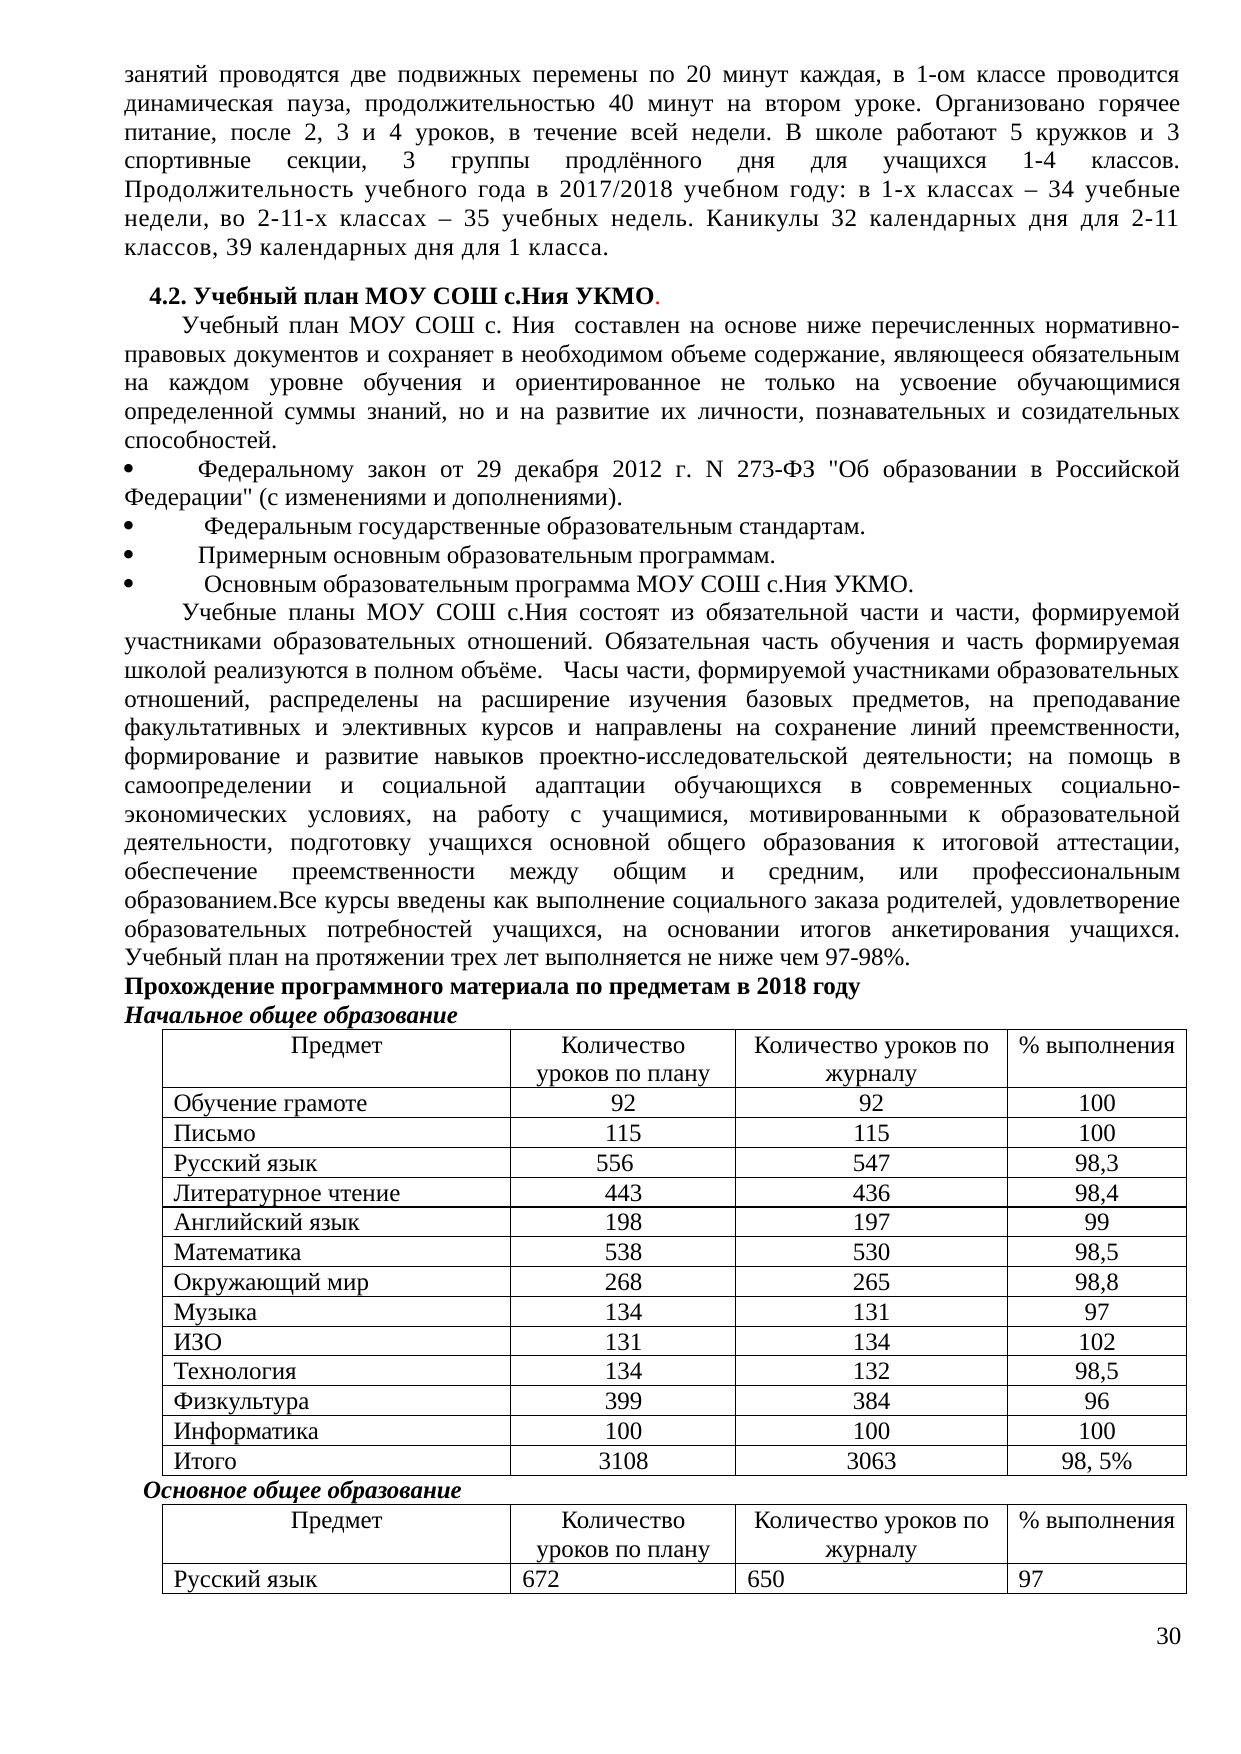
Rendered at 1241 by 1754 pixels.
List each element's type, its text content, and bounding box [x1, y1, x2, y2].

text Основное общее образование [124, 1476, 1181, 1504]
table_cell 3108 [511, 1446, 735, 1474]
table_cell 132 [736, 1356, 1007, 1385]
table_cell Информатика [163, 1416, 510, 1445]
table_header Предмет [163, 1030, 510, 1087]
text Прохождение программного материала по предметам в 2018 году [124, 971, 1181, 1000]
table_cell 538 [511, 1237, 735, 1266]
table_cell Окружающий мир [163, 1267, 510, 1296]
table_cell 131 [511, 1327, 735, 1355]
table_cell 97 [1008, 1297, 1186, 1326]
table_cell 384 [736, 1386, 1007, 1415]
table_cell 399 [511, 1386, 735, 1415]
table_cell Музыка [163, 1297, 510, 1326]
table_cell 443 [511, 1178, 735, 1206]
table_cell Технология [163, 1356, 510, 1385]
text Учебный план МОУ СОШ с. Ния составлен на основе ниже перечисленных нормативно-правовых документов и сохраняет в необходимом объеме содержание, являющееся обязательным на каждом уровне обучения и ориентированное не только на усвоение обучающимися определенной суммы знаний, но и на развитие их личности, познавательных и созидательных способностей. [124, 310, 1181, 454]
table_cell 96 [1008, 1386, 1186, 1415]
table_cell ИЗО [163, 1327, 510, 1355]
table_header % выполнения [1008, 1030, 1186, 1087]
table_cell 134 [736, 1327, 1007, 1355]
table_cell 265 [736, 1267, 1007, 1296]
table_cell 100 [736, 1416, 1007, 1445]
table_cell 98,4 [1008, 1178, 1186, 1206]
table_cell 100 [1008, 1088, 1186, 1117]
list Федеральным государственные образовательным стандартам. [124, 511, 1181, 540]
table_header Предмет [163, 1505, 510, 1563]
table_header Количество уроков по плану [511, 1030, 735, 1087]
table_cell 198 [511, 1208, 735, 1236]
table_cell 436 [736, 1178, 1007, 1206]
table_cell Русский язык [163, 1148, 510, 1177]
table_cell 197 [736, 1208, 1007, 1236]
table_cell Литературное чтение [163, 1178, 510, 1206]
table_cell 100 [1008, 1118, 1186, 1147]
table_cell 530 [736, 1237, 1007, 1266]
table_header % выполнения [1008, 1505, 1186, 1563]
table_cell Письмо [163, 1118, 510, 1147]
table_cell 98,5 [1008, 1356, 1186, 1385]
table_header Количество уроков по журналу [736, 1030, 1007, 1087]
table_cell 115 [511, 1118, 735, 1147]
table_cell 672 [511, 1564, 735, 1593]
table_cell 3063 [736, 1446, 1007, 1474]
table_cell 98,5 [1008, 1237, 1186, 1266]
table_cell 100 [511, 1416, 735, 1445]
table_cell 98, 5% [1008, 1446, 1186, 1474]
text Начальное общее образование [124, 1000, 1181, 1029]
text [124, 59, 1181, 260]
table_header Количество уроков по журналу [736, 1505, 1007, 1563]
table_cell 92 [511, 1088, 735, 1117]
table_cell 98,3 [1008, 1148, 1186, 1177]
table_cell 100 [1008, 1416, 1186, 1445]
table_cell Итого [163, 1446, 510, 1474]
list Федеральному закон от 29 декабря 2012 г. N 273-ФЗ "Об образовании в Российской Федерации" (с изменениями и дополнениями). [124, 454, 1181, 511]
table_cell Математика [163, 1237, 510, 1266]
text 4.2. Учебный план МОУ СОШ с.Ния УКМО. [124, 281, 1181, 310]
table_cell 134 [511, 1356, 735, 1385]
list Учебные планы МОУ СОШ с.Ния состоят из обязательной части и части, формируемой участниками образовательных отношений. Обязательная часть обучения и часть формируемая школой реализуются в полном объёме. Часы части, формируемой участниками образовательных отношений, распределены на расширение изучения базовых предметов, на преподавание факультативных и элективных курсов и направлены на сохранение линий преемственности, формирование и развитие навыков проектно-исследовательской деятельности; на помощь в самоопределении и социальной адаптации обучающихся в современных социально-экономических условиях, на работу с учащимися, мотивированными к образовательной деятельности, подготовку учащихся основной общего образования к итоговой аттестации, обеспечение преемственности между общим и средним, или профессиональным образованием.Все курсы введены как выполнение социального заказа родителей, удовлетворение образовательных потребностей учащихся, на основании итогов анкетирования учащихся. Учебный план на протяжении трех лет выполняется не ниже чем 97-98%. [124, 597, 1181, 971]
table_cell 650 [736, 1564, 1007, 1593]
table_cell Английский язык [163, 1208, 510, 1236]
table_cell 134 [511, 1297, 735, 1326]
table_cell 92 [736, 1088, 1007, 1117]
table_cell 98,8 [1008, 1267, 1186, 1296]
table_cell Русский язык [163, 1564, 510, 1593]
table_cell 99 [1008, 1208, 1186, 1236]
table_cell 268 [511, 1267, 735, 1296]
table_cell 547 [736, 1148, 1007, 1177]
table_cell Физкультура [163, 1386, 510, 1415]
table_header Количество уроков по плану [511, 1505, 735, 1563]
table_cell Обучение грамоте [163, 1088, 510, 1117]
list Основным образовательным программа МОУ СОШ с.Ния УКМО. [124, 569, 1181, 597]
table_cell 131 [736, 1297, 1007, 1326]
table_cell 102 [1008, 1327, 1186, 1355]
table_cell 556 [511, 1148, 735, 1177]
table_cell 115 [736, 1118, 1007, 1147]
list Примерным основным образовательным программам. [124, 540, 1181, 569]
table_cell 97 [1008, 1564, 1186, 1593]
